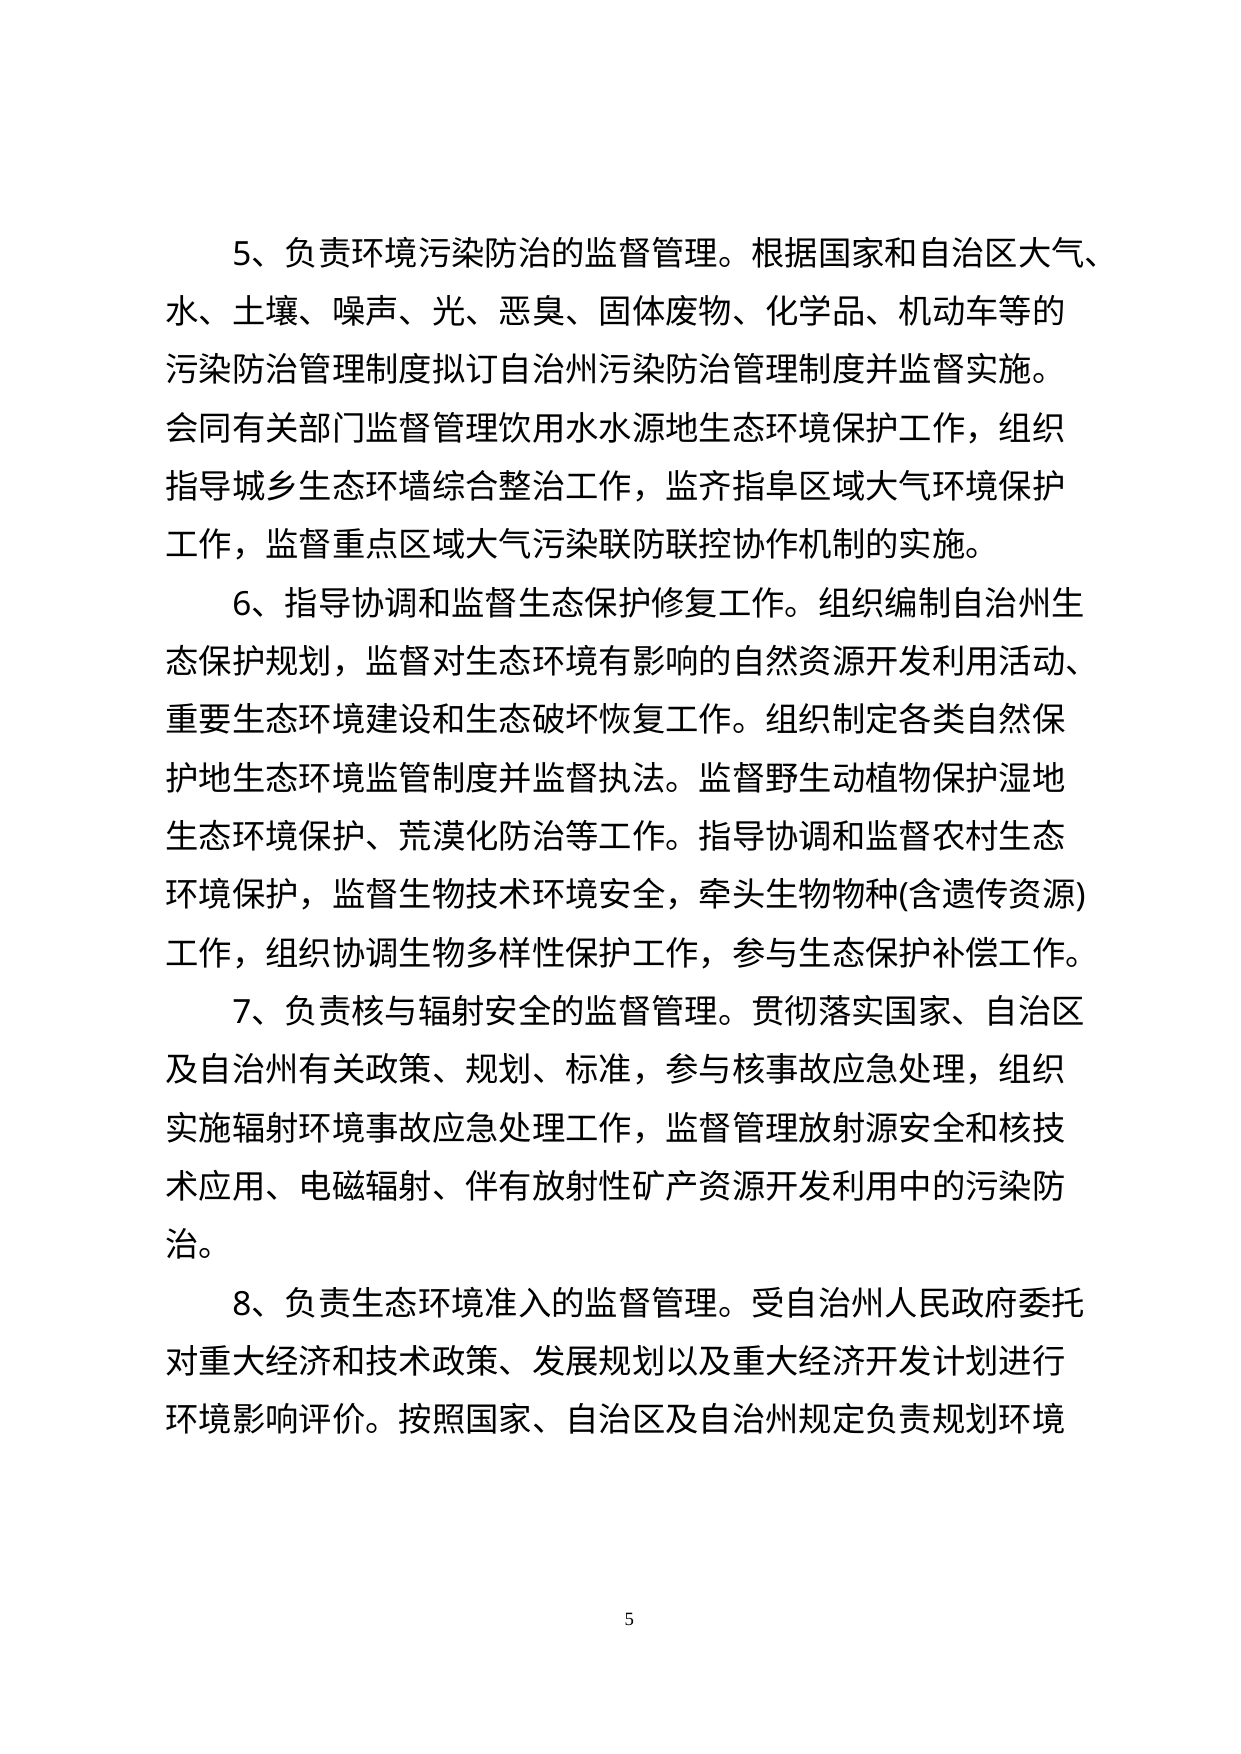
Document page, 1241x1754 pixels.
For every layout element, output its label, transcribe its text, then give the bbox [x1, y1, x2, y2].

text 5、负责环境污染防治的监督管理。根据国家和自治区大气、水、土壤、噪声、光、恶臭、固体废物、化学品、机动车等的污染防治管理制度拟订自治州污染防治管理制度并监督实施。会同有关部门监督管理饮用水水源地生态环境保护工作，组织指导城乡生态环墙综合整治工作，监齐指阜区域大气环境保护工作，监督重点区域大气污染联防联控协作机制的实施。 [165, 218, 1092, 568]
text 7、负责核与辐射安全的监督管理。贯彻落实国家、自治区及自治州有关政策、规划、标准，参与核事故应急处理，组织实施辐射环境事故应急处理工作，监督管理放射源安全和核技术应用、电磁辐射、伴有放射性矿产资源开发利用中的污染防治。 [165, 977, 1092, 1268]
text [165, 1268, 1092, 1443]
text 6、指导协调和监督生态保护修复工作。组织编制自治州生态保护规划，监督对生态环境有影响的自然资源开发利用活动、重要生态环境建设和生态破坏恢复工作。组织制定各类自然保护地生态环境监管制度并监督执法。监督野生动植物保护湿地生态环境保护、荒漠化防治等工作。指导协调和监督农村生态环境保护，监督生物技术环境安全，牵头生物物种(含遗传资源)工作，组织协调生物多样性保护工作，参与生态保护补偿工作。 [165, 568, 1092, 977]
